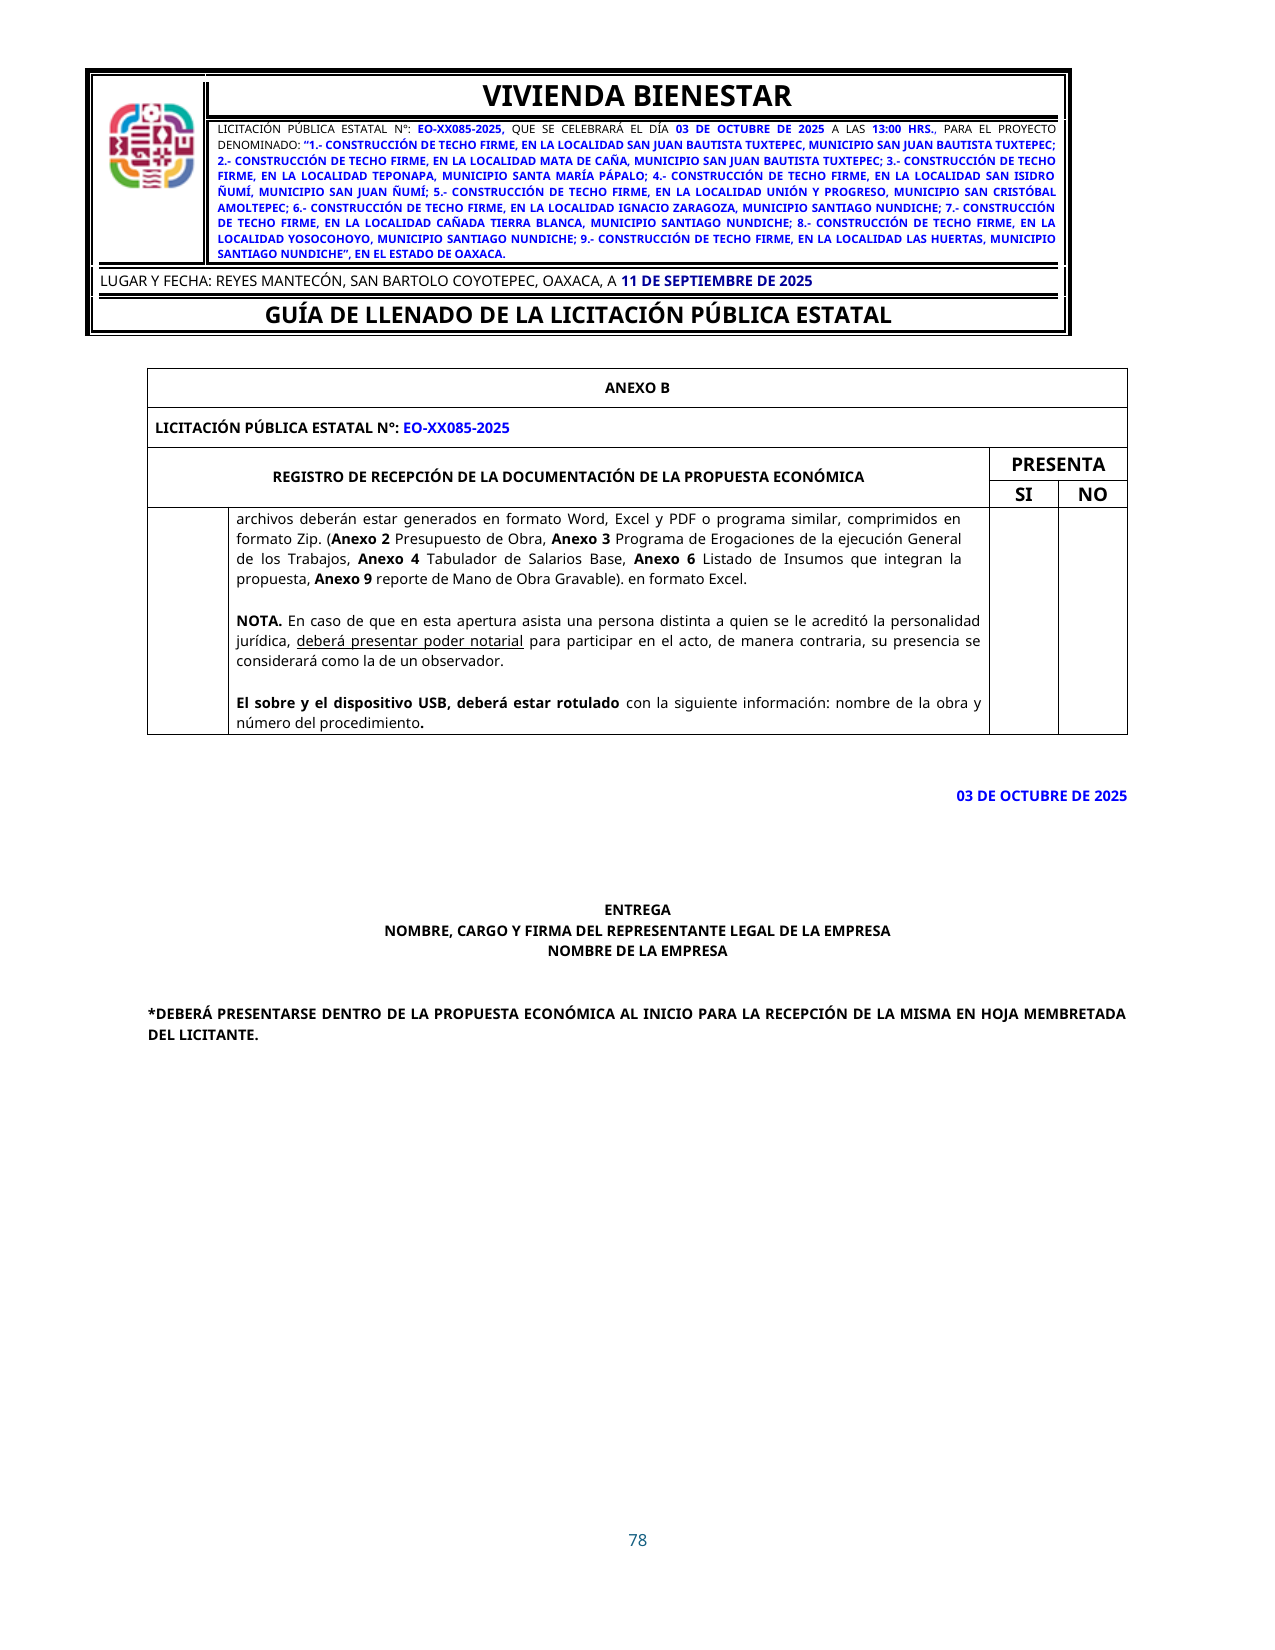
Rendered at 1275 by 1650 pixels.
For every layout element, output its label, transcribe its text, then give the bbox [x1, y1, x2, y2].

text ENTREGA [148, 900, 1127, 920]
text *DEBERÁ PRESENTARSE DENTRO DE LA PROPUESTA ECONÓMICA AL INICIO PARA LA RECEPCIÓN DE LA MISMA EN HOJA MEMBRETADA DEL LICITANTE. [148, 1003, 1127, 1045]
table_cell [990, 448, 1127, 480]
text 03 DE OCTUBRE DE 2025 [148, 785, 1127, 805]
text NOMBRE DE LA EMPRESA [148, 941, 1127, 961]
text NOMBRE, CARGO Y FIRMA DEL REPRESENTANTE LEGAL DE LA EMPRESA [148, 921, 1127, 940]
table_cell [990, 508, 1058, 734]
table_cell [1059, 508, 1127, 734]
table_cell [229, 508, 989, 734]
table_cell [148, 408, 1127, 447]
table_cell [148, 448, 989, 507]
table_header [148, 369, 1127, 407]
picture [98, 95, 203, 194]
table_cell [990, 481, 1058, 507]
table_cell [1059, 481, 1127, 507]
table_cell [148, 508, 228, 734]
